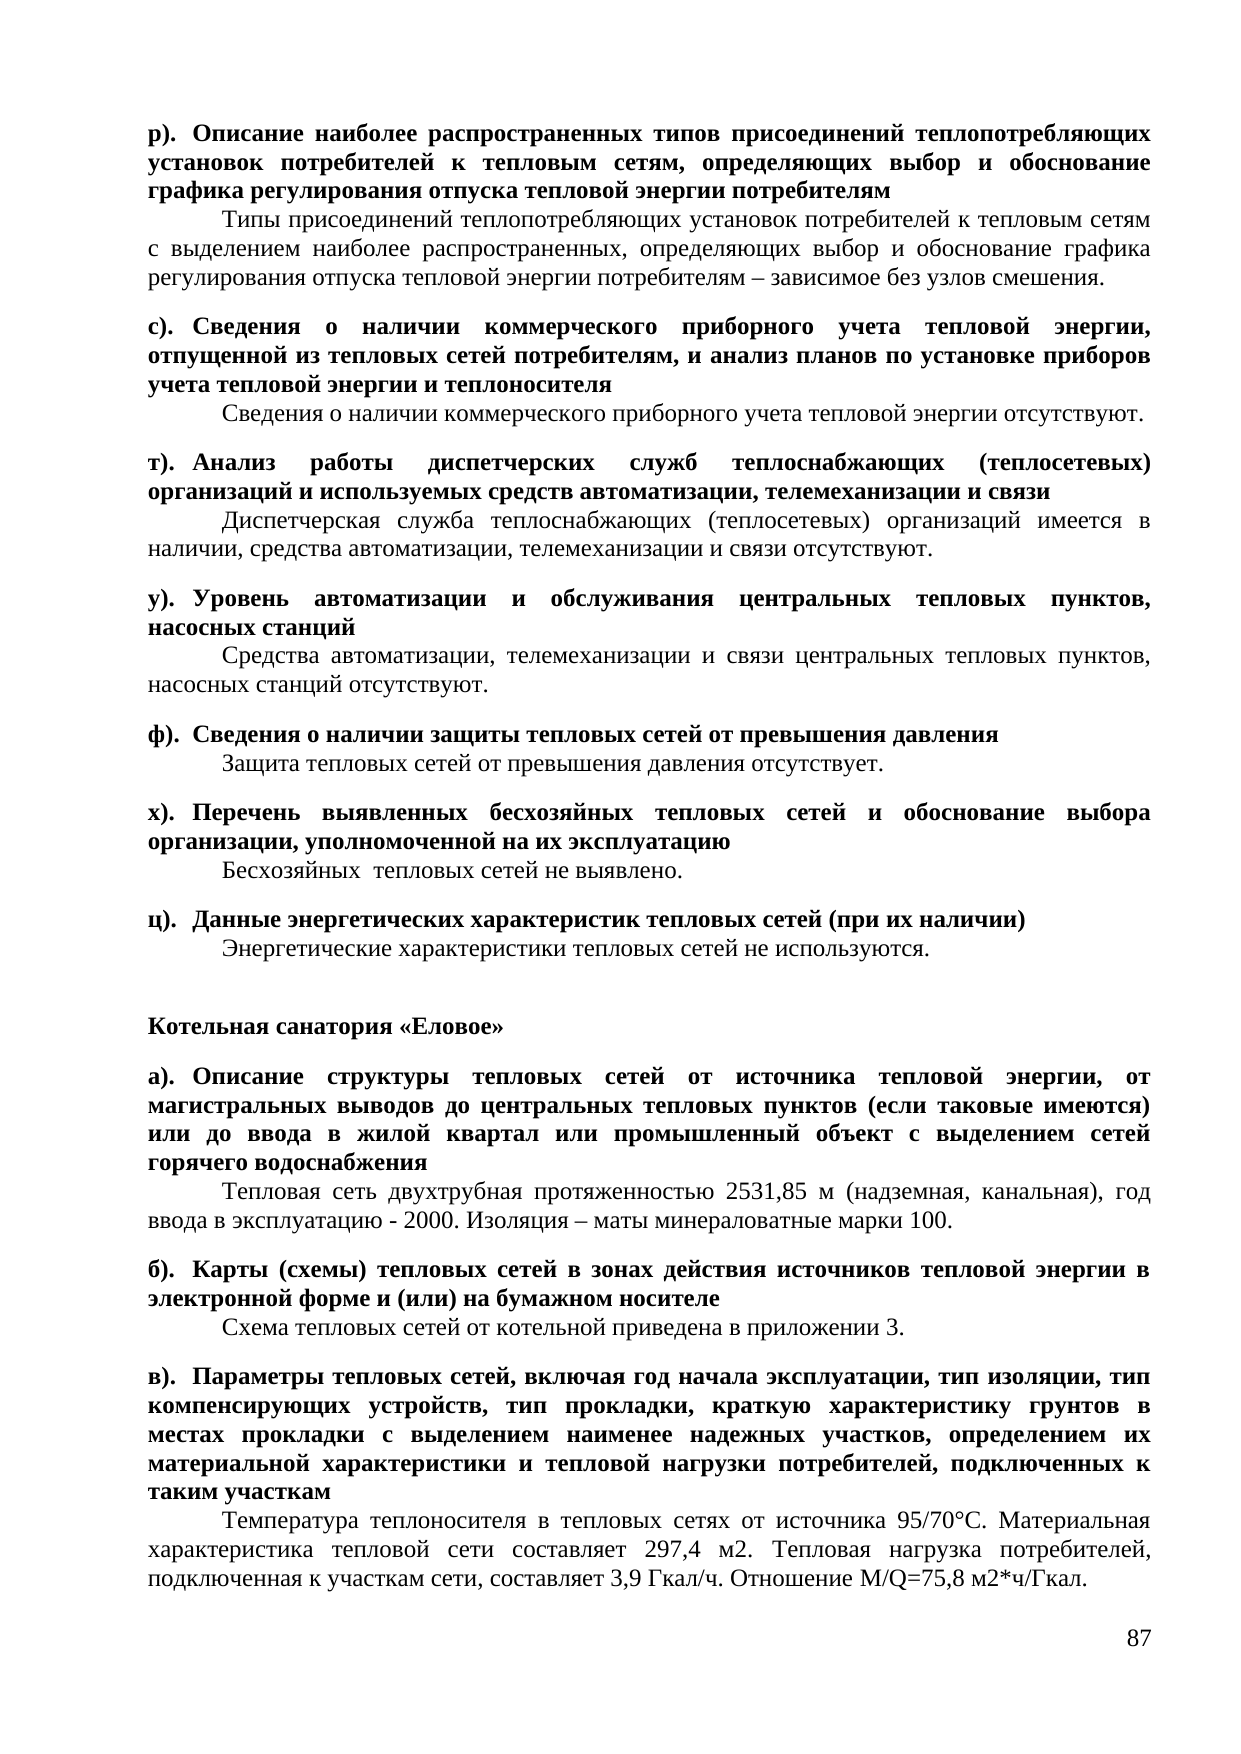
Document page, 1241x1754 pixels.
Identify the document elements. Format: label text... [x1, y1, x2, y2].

subtitle Параметры тепловых сетей, включая год начала эксплуатации, тип изоляции, тип компенсирующих устройств, тип прокладки, краткую характеристику грунтов в местах прокладки с выделением наименее надежных участков, определением их материальной характеристики и тепловой нагрузки потребителей, подключенных к таким участкам [148, 1361, 1152, 1505]
subtitle Сведения о наличии защиты тепловых сетей от превышения давления [148, 719, 1152, 748]
text Энергетические характеристики тепловых сетей не используются. [148, 933, 1152, 962]
subtitle Описание структуры тепловых сетей от источника тепловой энергии, от магистральных выводов до центральных тепловых пунктов (если таковые имеются) или до ввода в жилой квартал или промышленный объект с выделением сетей горячего водоснабжения [148, 1061, 1152, 1176]
subtitle Карты (схемы) тепловых сетей в зонах действия источников тепловой энергии в электронной форме и (или) на бумажном носителе [148, 1254, 1152, 1312]
text Диспетчерская служба теплоснабжающих (теплосетевых) организаций имеется в наличии, средства автоматизации, телемеханизации и связи отсутствуют. [148, 505, 1152, 562]
subtitle Анализ работы диспетчерских служб теплоснабжающих (теплосетевых) организаций и используемых средств автоматизации, телемеханизации и связи [148, 447, 1152, 505]
subtitle Описание наиболее распространенных типов присоединений теплопотребляющих установок потребителей к тепловым сетям, определяющих выбор и обоснование графика регулирования отпуска тепловой энергии потребителям [148, 118, 1152, 204]
subtitle Данные энергетических характеристик тепловых сетей (при их наличии) [148, 904, 1152, 933]
text Схема тепловых сетей от котельной приведена в приложении 3. [148, 1312, 1152, 1341]
text Средства автоматизации, телемеханизации и связи центральных тепловых пунктов, насосных станций отсутствуют. [148, 641, 1152, 698]
text Котельная санатория «Еловое» [148, 1011, 1152, 1040]
subtitle Уровень автоматизации и обслуживания центральных тепловых пунктов, насосных станций [148, 583, 1152, 641]
text Типы присоединений теплопотребляющих установок потребителей к тепловым сетям с выделением наиболее распространенных, определяющих выбор и обоснование графика регулирования отпуска тепловой энергии потребителям – зависимое без узлов смешения. [148, 204, 1152, 291]
text Тепловая сеть двухтрубная протяженностью 2531,85 м (надземная, канальная), год ввода в эксплуатацию - 2000. Изоляция – маты минераловатные марки 100. [148, 1176, 1152, 1233]
subtitle Перечень выявленных бесхозяйных тепловых сетей и обоснование выбора организации, уполномоченной на их эксплуатацию [148, 797, 1152, 855]
subtitle Сведения о наличии коммерческого приборного учета тепловой энергии, отпущенной из тепловых сетей потребителям, и анализ планов по установке приборов учета тепловой энергии и теплоносителя [148, 311, 1152, 398]
text Бесхозяйных тепловых сетей не выявлено. [148, 855, 1152, 883]
text Сведения о наличии коммерческого приборного учета тепловой энергии отсутствуют. [148, 398, 1152, 426]
text Защита тепловых сетей от превышения давления отсутствует. [148, 748, 1152, 776]
text Температура теплоносителя в тепловых сетях от источника 95/70°С. Материальная характеристика тепловой сети составляет 297,4 м2. Тепловая нагрузка потребителей, подключенная к участкам сети, составляет 3,9 Гкал/ч. Отношение M/Q=75,8 м2*ч/Гкал. [148, 1505, 1152, 1591]
